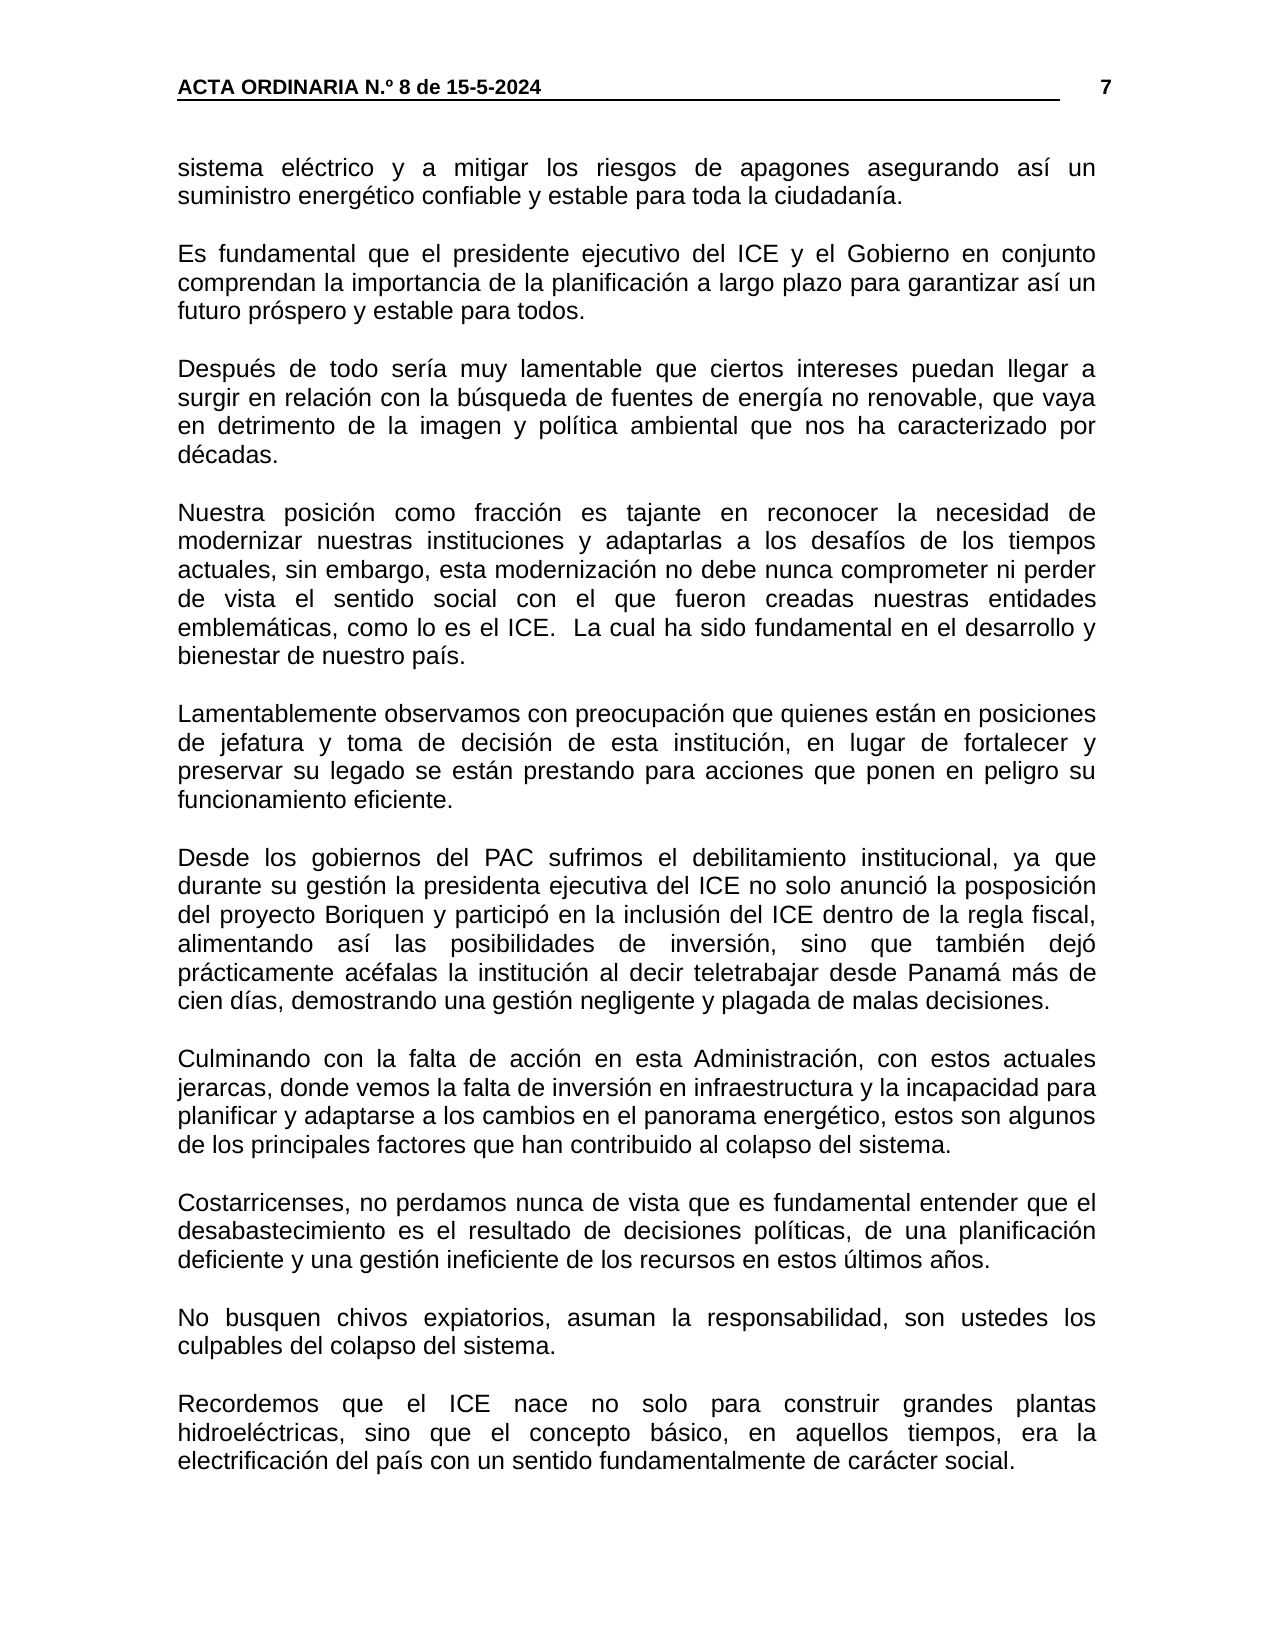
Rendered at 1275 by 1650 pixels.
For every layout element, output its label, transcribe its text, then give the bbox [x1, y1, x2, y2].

text No busquen chivos expiatorios, asuman la responsabilidad, son ustedes los culpables del colapso del sistema. [177, 1303, 1098, 1360]
text Culminando con la falta de acción en esta Administración, con estos actuales jerarcas, donde vemos la falta de inversión en infraestructura y la incapacidad para planificar y adaptarse a los cambios en el panorama energético, estos son algunos de los principales factores que han contribuido al colapso del sistema. [177, 1044, 1098, 1159]
text Recordemos que el ICE nace no solo para construir grandes plantas hidroeléctricas, sino que el concepto básico, en aquellos tiempos, era la electrificación del país con un sentido fundamentalmente de carácter social. [177, 1389, 1098, 1475]
text Desde los gobiernos del PAC sufrimos el debilitamiento institucional, ya que durante su gestión la presidenta ejecutiva del ICE no solo anunció la posposición del proyecto Boriquen y participó en la inclusión del ICE dentro de la regla fiscal, alimentando así las posibilidades de inversión, sino que también dejó prácticamente acéfalas la institución al decir teletrabajar desde Panamá más de cien días, demostrando una gestión negligente y plagada de malas decisiones. [177, 843, 1098, 1015]
text Es fundamental que el presidente ejecutivo del ICE y el Gobierno en conjunto comprendan la importancia de la planificación a largo plazo para garantizar así un futuro próspero y estable para todos. [177, 239, 1098, 325]
text Nuestra posición como fracción es tajante en reconocer la necesidad de modernizar nuestras instituciones y adaptarlas a los desafíos de los tiempos actuales, sin embargo, esta modernización no debe nunca comprometer ni perder de vista el sentido social con el que fueron creadas nuestras entidades emblemáticas, como lo es el ICE. La cual ha sido fundamental en el desarrollo y bienestar de nuestro país. [177, 498, 1098, 670]
text Después de todo sería muy lamentable que ciertos intereses puedan llegar a surgir en relación con la búsqueda de fuentes de energía no renovable, que vaya en detrimento de la imagen y política ambiental que nos ha caracterizado por décadas. [177, 354, 1098, 469]
text Lamentablemente observamos con preocupación que quienes están en posiciones de jefatura y toma de decisión de esta institución, en lugar de fortalecer y preservar su legado se están prestando para acciones que ponen en peligro su funcionamiento eficiente. [177, 699, 1098, 814]
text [177, 153, 1098, 210]
text Costarricenses, no perdamos nunca de vista que es fundamental entender que el desabastecimiento es el resultado de decisiones políticas, de una planificación deficiente y una gestión ineficiente de los recursos en estos últimos años. [177, 1188, 1098, 1274]
